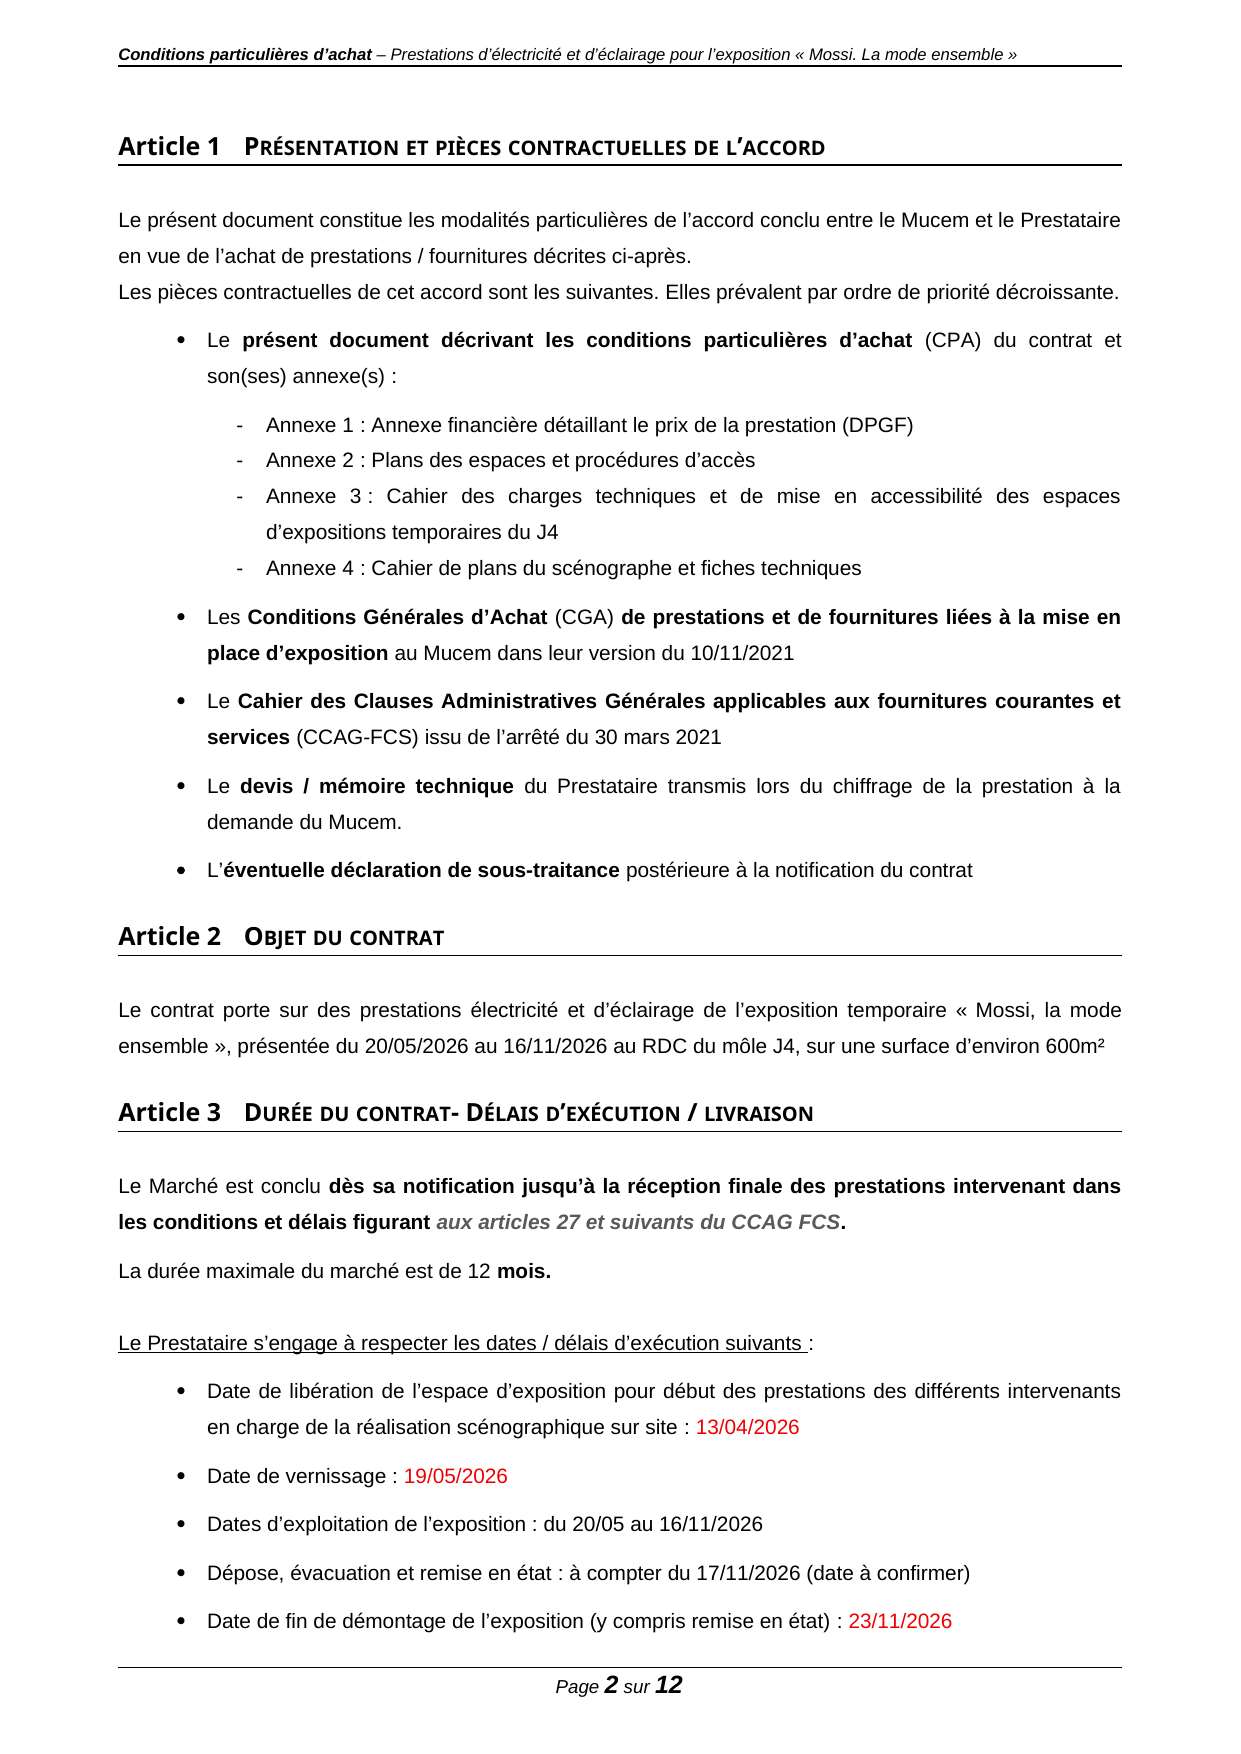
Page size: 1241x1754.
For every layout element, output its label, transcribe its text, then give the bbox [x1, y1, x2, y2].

text Le présent document constitue les modalités particulières de l’accord conclu entre le Mucem et le Prestataire en vue de l’achat de prestations / fournitures décrites ci-après. [118, 208, 1122, 267]
list L’éventuelle déclaration de sous-traitance postérieure à la notification du contrat [177, 858, 1122, 882]
text Le Prestataire s’engage à respecter les dates / délais d’exécution suivants : [118, 1331, 1122, 1354]
text Les pièces contractuelles de cet accord sont les suivantes. Elles prévalent par ordre de priorité décroissante. [118, 279, 1122, 303]
list Dépose, évacuation et remise en état : à compter du 17/11/2026 (date à confirmer) [177, 1561, 1122, 1584]
subtitle Durée du contrat- Délais d’exécution / livraison [118, 1095, 1122, 1131]
text Le contrat porte sur des prestations électricité et d’éclairage de l’exposition temporaire « Mossi, la mode ensemble », présentée du 20/05/2026 au 16/11/2026 au RDC du môle J4, sur une surface d’environ 600m² [118, 998, 1122, 1058]
list Annexe 4 : Cahier de plans du scénographe et fiches techniques [236, 556, 1122, 580]
subtitle Présentation et pièces contractuelles de l’accord [118, 128, 1122, 164]
list Date de vernissage : 19/05/2026 [177, 1463, 1122, 1487]
list Dates d’exploitation de l’exposition : du 20/05 au 16/11/2026 [177, 1512, 1122, 1536]
list Annexe 1 : Annexe financière détaillant le prix de la prestation (DPGF) [236, 412, 1122, 436]
text La durée maximale du marché est de 12 mois. [118, 1259, 1122, 1283]
list Date de fin de démontage de l’exposition (y compris remise en état) : 23/11/2026 [177, 1609, 1122, 1633]
list Annexe 2 : Plans des espaces et procédures d’accès [236, 448, 1122, 472]
list Les Conditions Générales d’Achat (CGA) de prestations et de fournitures liées à la mise en place d’exposition au Mucem dans leur version du 10/11/2021 [177, 604, 1122, 664]
subtitle Objet du contrat [118, 919, 1122, 955]
list Le Cahier des Clauses Administratives Générales applicables aux fournitures courantes et services (CCAG-FCS) issu de l’arrêté du 30 mars 2021 [177, 689, 1122, 749]
list Date de libération de l’espace d’exposition pour début des prestations des différents intervenants en charge de la réalisation scénographique sur site : 13/04/2026 [177, 1379, 1122, 1439]
list Le présent document décrivant les conditions particulières d’achat (CPA) du contrat et son(ses) annexe(s) : [177, 328, 1122, 388]
list Le devis / mémoire technique du Prestataire transmis lors du chiffrage de la prestation à la demande du Mucem. [177, 773, 1122, 833]
text Le Marché est conclu dès sa notification jusqu’à la réception finale des prestations intervenant dans les conditions et délais figurant aux articles 27 et suivants du CCAG FCS. [118, 1174, 1122, 1234]
list Annexe 3 : Cahier des charges techniques et de mise en accessibilité des espaces d’expositions temporaires du J4 [236, 484, 1122, 544]
